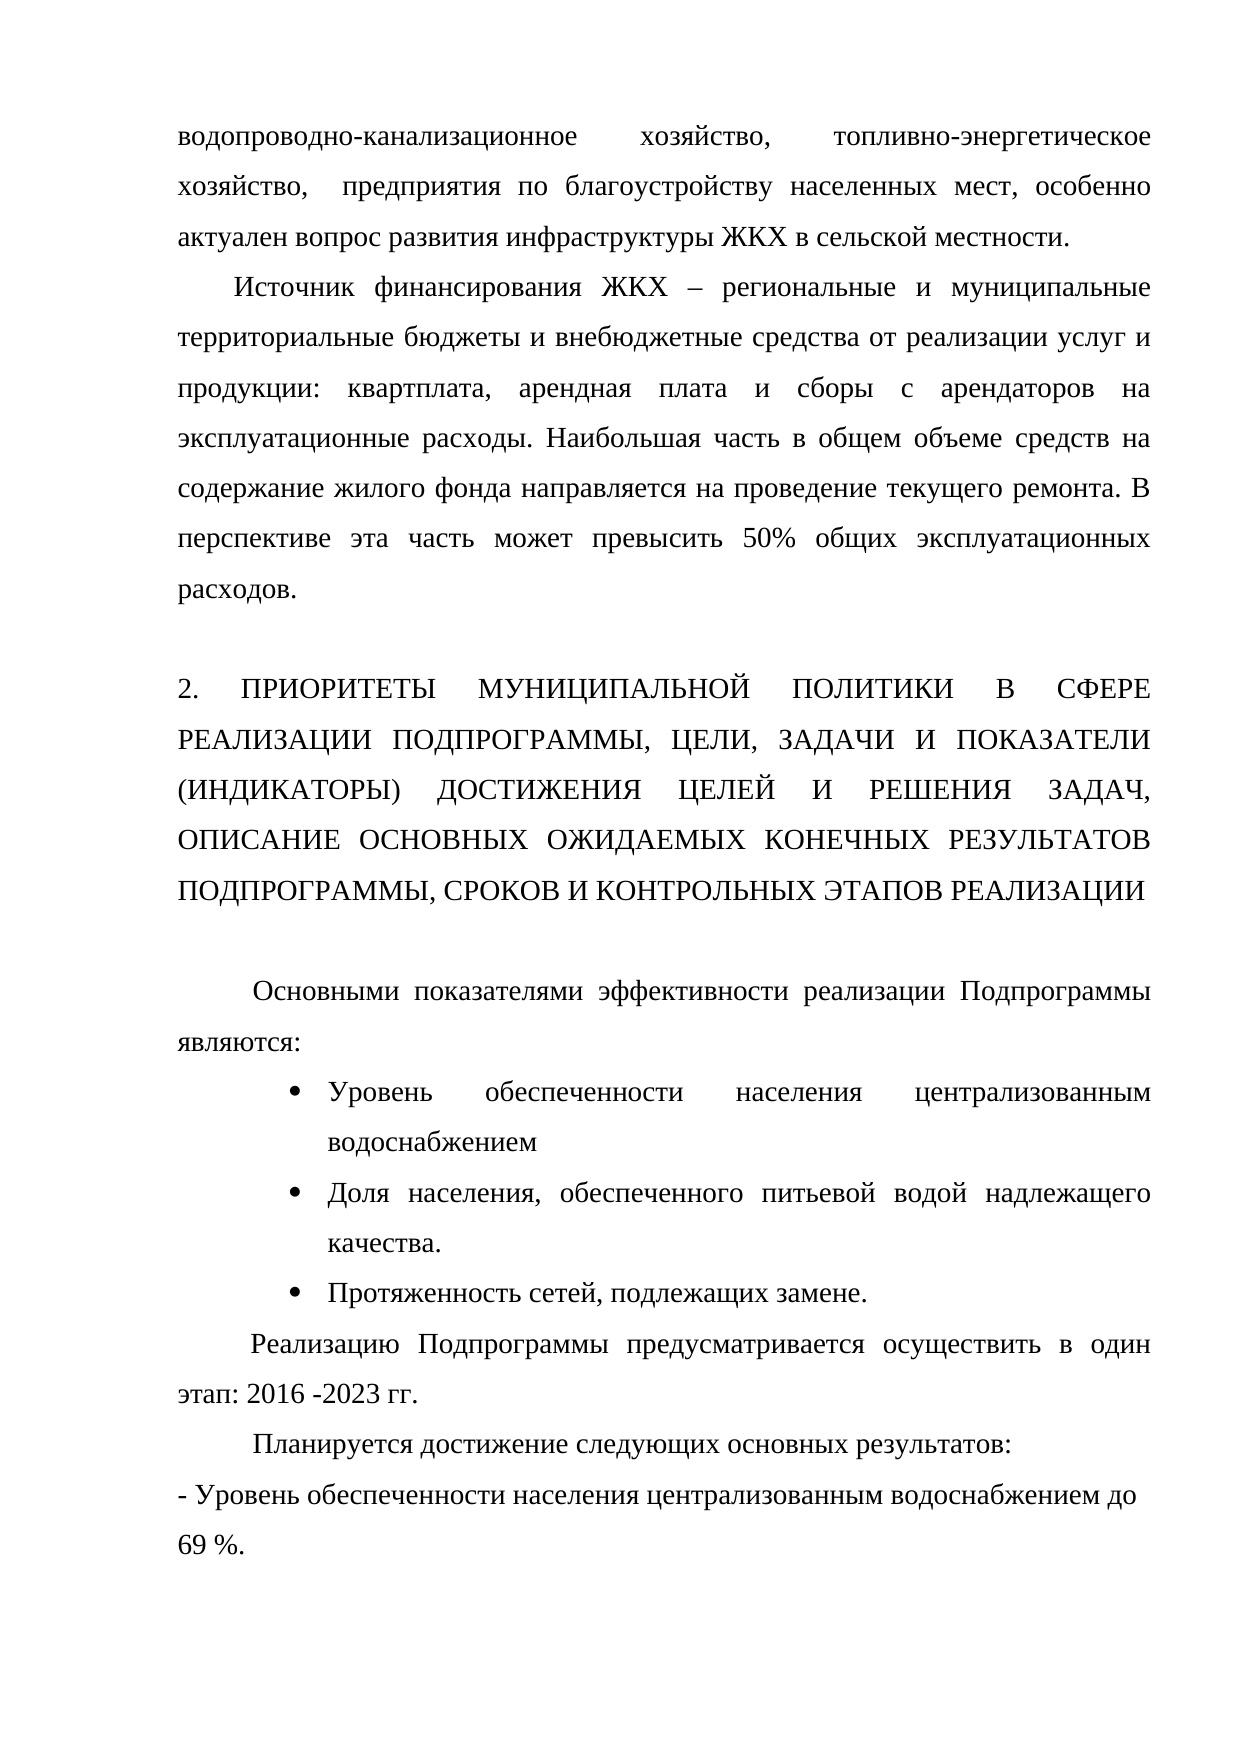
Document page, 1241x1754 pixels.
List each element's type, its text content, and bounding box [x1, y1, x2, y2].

text 2. Приоритеты МУНИЦИПАЛЬНОЙ политики в сфере реализации подпрограммы, Цели, задачи и показатели (индикаторы) достижения целей и решения задач, описание основных ожидаемых конечных результатов подпрограммы, сроков и контрольных этапов реализации [177, 672, 1152, 906]
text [177, 118, 1152, 252]
list Протяженность сетей, подлежащих замене. [290, 1276, 1152, 1309]
text Планируется достижение следующих основных результатов: [177, 1427, 1152, 1460]
text Источник финансирования ЖКХ – региональные и муниципальные территориальные бюджеты и внебюджетные средства от реализации услуг и продукции: квартплата, арендная плата и сборы с арендаторов на эксплуатационные расходы. Наибольшая часть в общем объеме средств на содержание жилого фонда направляется на проведение текущего ремонта. В перспективе эта часть может превысить 50% общих эксплуатационных расходов. [177, 269, 1152, 604]
list Уровень обеспеченности населения централизованным водоснабжением [290, 1074, 1152, 1158]
text Реализацию Подпрограммы предусматривается осуществить в один этап: 2016 -2023 гг. [177, 1326, 1152, 1410]
text Основными показателями эффективности реализации Подпрограммы являются: [177, 973, 1152, 1057]
text - Уровень обеспеченности населения централизованным водоснабжением до 69 %. [177, 1477, 1152, 1561]
list Доля населения, обеспеченного питьевой водой надлежащего качества. [290, 1175, 1152, 1259]
